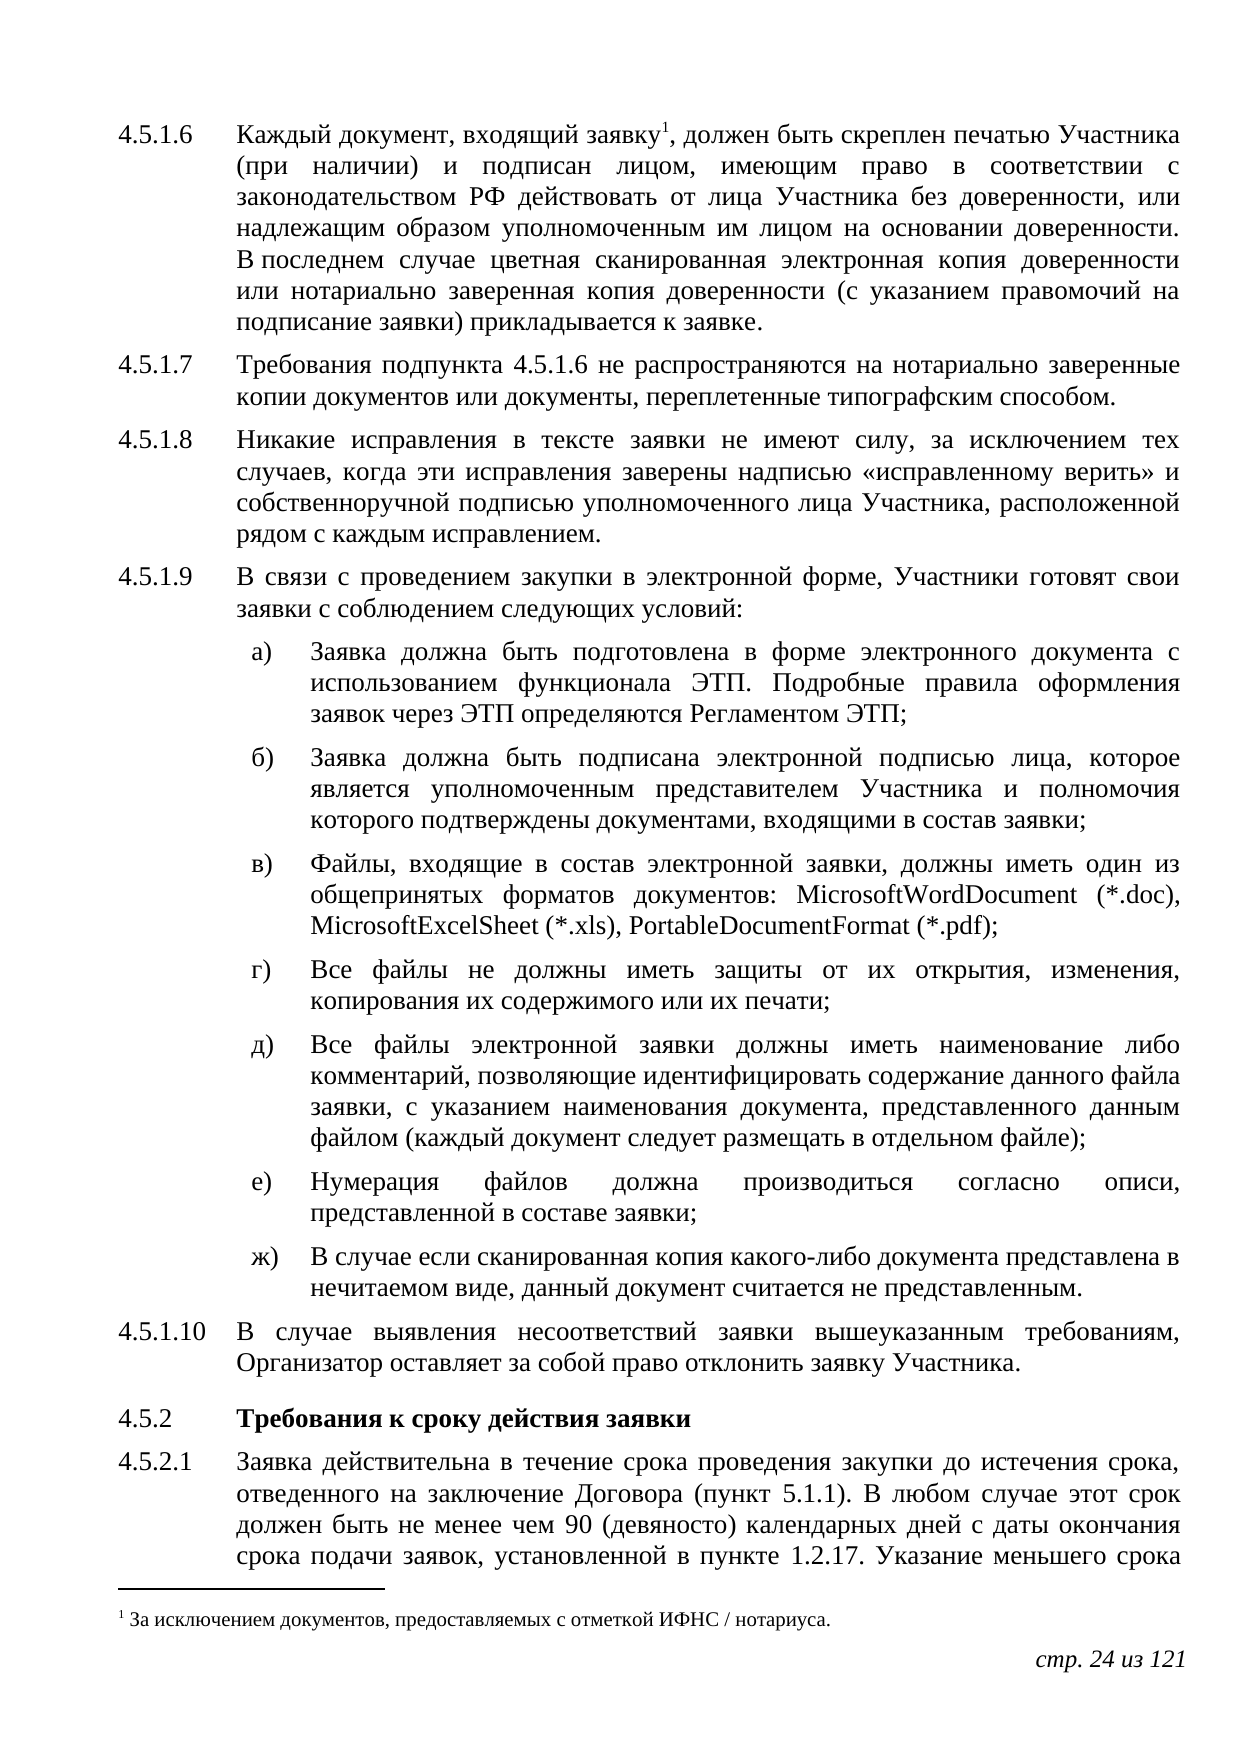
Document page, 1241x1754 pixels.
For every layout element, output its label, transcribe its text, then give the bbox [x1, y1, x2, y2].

text В связи с проведением закупки в электронной форме, Участники готовят свои заявки с соблюдением следующих условий: [118, 561, 1181, 623]
list Никакие исправления в тексте заявки не имеют силу, за исключением тех случаев, когда эти исправления заверены надписью «исправленному верить» и собственноручной подписью уполномоченного лица Участника, расположенной рядом с каждым исправлением. [118, 423, 1181, 548]
text Нумерация файлов должна производиться согласно описи, представленной в составе заявки; [251, 1165, 1181, 1227]
text Заявка должна быть подготовлена в форме электронного документа с использованием функционала ЭТП. Подробные правила оформления заявок через ЭТП определяются Регламентом ЭТП; [251, 635, 1181, 729]
text Требования подпункта 4.5.1.6 не распространяются на нотариально заверенные копии документов или документы, переплетенные типографским способом. [118, 349, 1181, 411]
text В случае если сканированная копия какого-либо документа представлена в нечитаемом виде, данный документ считается не представленным. [251, 1240, 1181, 1302]
text Файлы, входящие в состав электронной заявки, должны иметь один из общепринятых форматов документов: MicrosoftWordDocument (*.doc), MicrosoftExcelSheet (*.xls), PortableDocumentFormat (*.pdf); [251, 847, 1181, 941]
text Все файлы электронной заявки должны иметь наименование либо комментарий, позволяющие идентифицировать содержание данного файла заявки, с указанием наименования документа, представленного данным файлом (каждый документ следует размещать в отдельном файле); [251, 1028, 1181, 1152]
list Каждый документ, входящий заявку, должен быть скреплен печатью Участника (при наличии) и подписан лицом, имеющим право в соответствии с законодательством РФ действовать от лица Участника без доверенности, или надлежащим образом уполномоченным им лицом на основании доверенности. В последнем случае цветная сканированная электронная копия доверенности или нотариально заверенная копия доверенности (с указанием правомочий на подписание заявки) прикладывается к заявке. [118, 118, 1181, 336]
text Заявка должна быть подписана электронной подписью лица, которое является уполномоченным представителем Участника и полномочия которого подтверждены документами, входящими в состав заявки; [251, 741, 1181, 835]
text Требования к сроку действия заявки [118, 1402, 1181, 1433]
text Все файлы не должны иметь защиты от их открытия, изменения, копирования их содержимого или их печати; [251, 953, 1181, 1015]
list В случае выявления несоответствий заявки вышеуказанным требованиям, Организатор оставляет за собой право отклонить заявку Участника. [118, 1314, 1181, 1377]
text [118, 1446, 1181, 1570]
